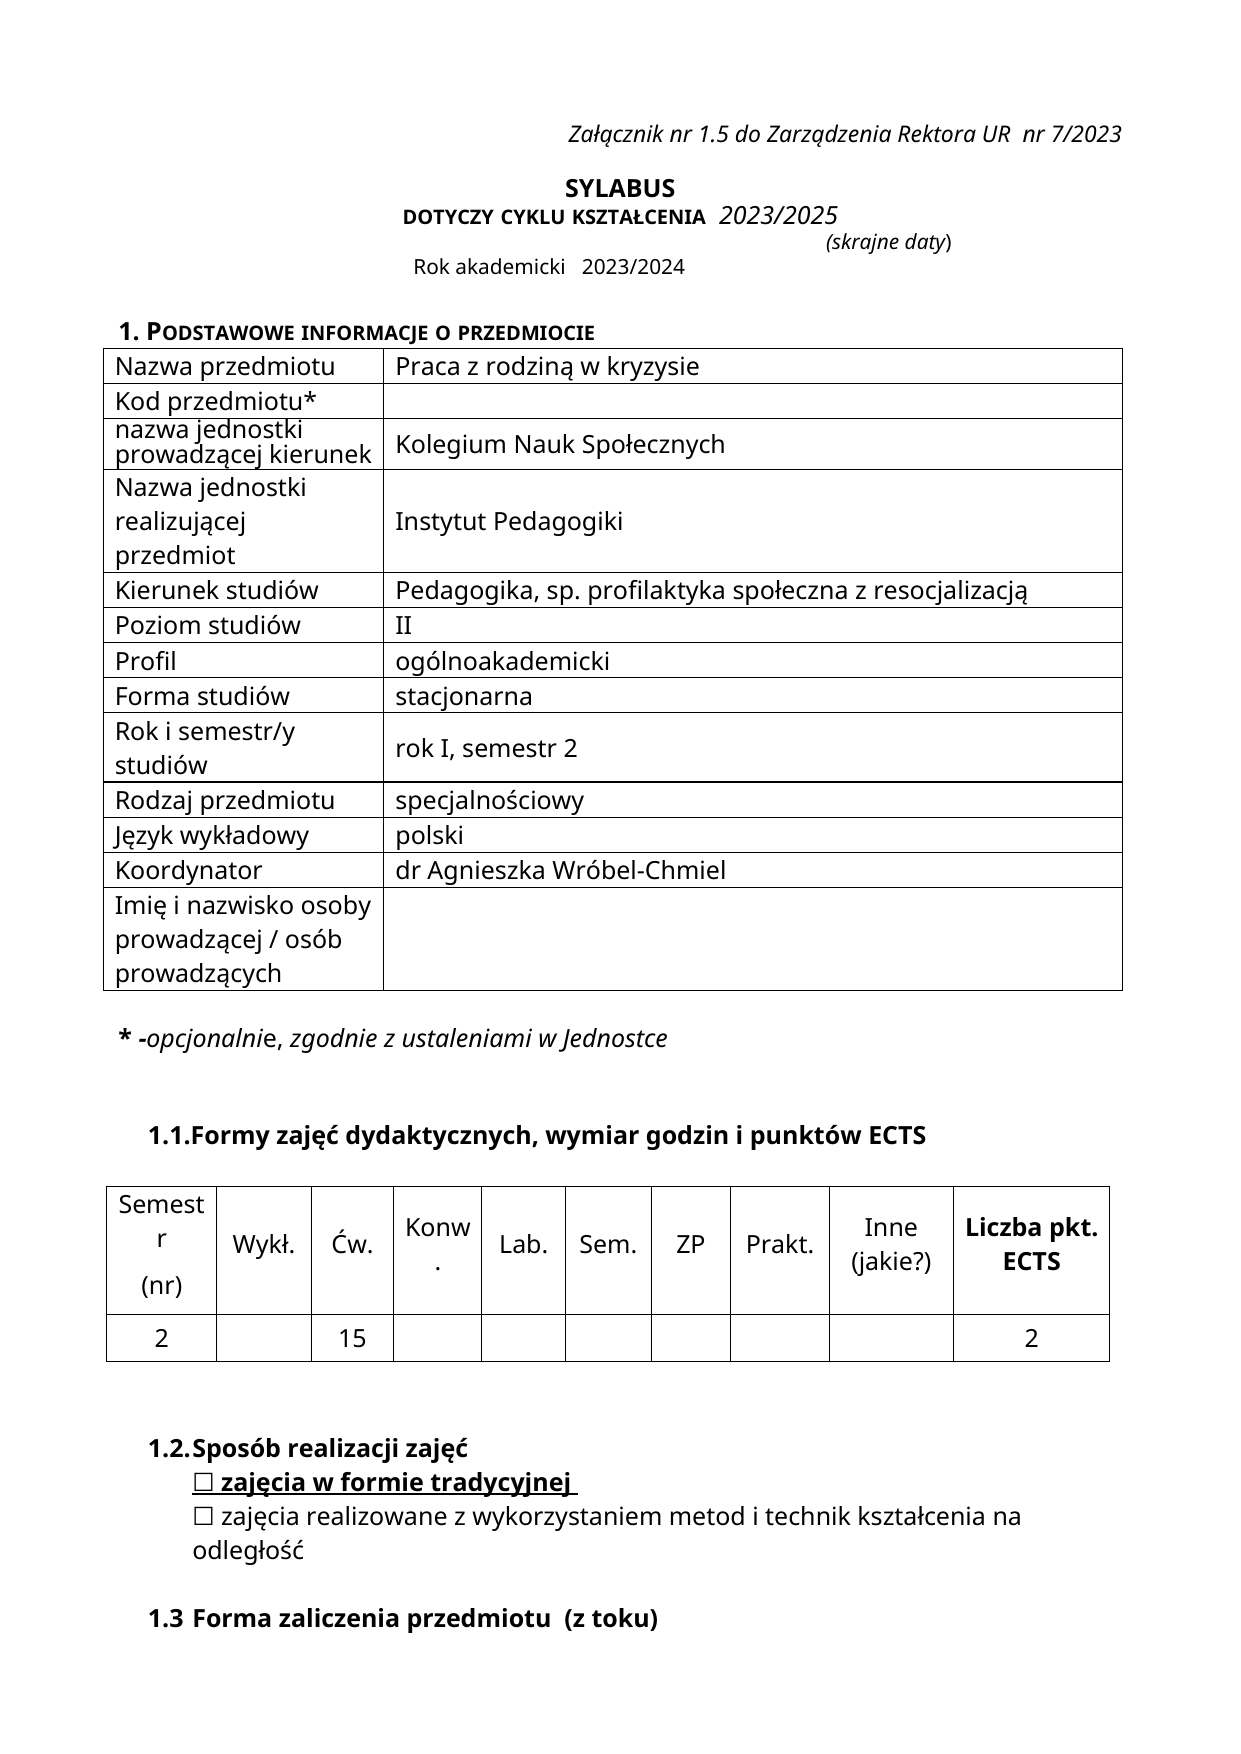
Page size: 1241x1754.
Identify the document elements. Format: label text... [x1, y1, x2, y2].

table_header Wykł. [217, 1187, 311, 1314]
text (skrajne daty) [118, 229, 1122, 254]
table_cell Forma studiów [104, 678, 383, 712]
table_cell Koordynator [104, 853, 383, 887]
table_cell Nazwa jednostki realizującej przedmiot [104, 470, 383, 572]
table_header Lab. [482, 1187, 565, 1314]
table_cell Pedagogika, sp. profilaktyka społeczna z resocjalizacją [384, 573, 1122, 607]
table_header Konw. [394, 1187, 481, 1314]
table_cell [731, 1315, 829, 1361]
text dotyczy cyklu kształcenia 2023/2025 [118, 204, 1122, 229]
text ☐ zajęcia realizowane z wykorzystaniem metod i technik kształcenia na odległość [192, 1498, 1122, 1566]
text 1.3 Forma zaliczenia przedmiotu (z toku) [148, 1601, 1122, 1634]
table_cell nazwa jednostki prowadzącej kierunek [104, 419, 383, 469]
table_header Semestr (nr) [107, 1187, 216, 1314]
table_cell [482, 1315, 565, 1361]
table_cell stacjonarna [384, 678, 1122, 712]
table_cell Instytut Pedagogiki [384, 470, 1122, 572]
text * -opcjonalnie, zgodnie z ustaleniami w Jednostce [118, 1020, 1122, 1054]
table_cell [217, 1315, 311, 1361]
table_cell Kod przedmiotu* [104, 384, 383, 418]
text Rok akademicki 2023/2024 [118, 254, 1122, 279]
table_cell polski [384, 818, 1122, 852]
table_cell [384, 384, 1122, 418]
table_cell Język wykładowy [104, 818, 383, 852]
table_header Nazwa przedmiotu [104, 349, 383, 382]
table_cell rok I, semestr 2 [384, 713, 1122, 781]
table_cell 2 [954, 1315, 1109, 1361]
text ☐ zajęcia w formie tradycyjnej [192, 1464, 1122, 1498]
table_cell Kierunek studiów [104, 573, 383, 607]
table_cell Kolegium Nauk Społecznych [384, 419, 1122, 469]
text 1.1.Formy zajęć dydaktycznych, wymiar godzin i punktów ECTS [148, 1117, 1122, 1152]
table_header Prakt. [731, 1187, 829, 1314]
table_cell specjalnościowy [384, 783, 1122, 817]
table_cell [830, 1315, 953, 1361]
table_cell [652, 1315, 730, 1361]
text SYLABUS [118, 170, 1122, 204]
table_header Liczba pkt. ECTS [954, 1187, 1109, 1314]
table_cell Rodzaj przedmiotu [104, 783, 383, 817]
table_cell dr Agnieszka Wróbel-Chmiel [384, 853, 1122, 887]
table_cell Poziom studiów [104, 608, 383, 642]
table_cell [384, 888, 1122, 990]
table_cell Rok i semestr/y studiów [104, 713, 383, 781]
text 1.2. Sposób realizacji zajęć [148, 1430, 1122, 1464]
table_cell [394, 1315, 481, 1361]
table_header Ćw. [312, 1187, 393, 1314]
table_header ZP [652, 1187, 730, 1314]
table_cell Profil [104, 643, 383, 677]
table_cell ogólnoakademicki [384, 643, 1122, 677]
table_cell 15 [312, 1315, 393, 1361]
text Załącznik nr 1.5 do Zarządzenia Rektora UR nr 7/2023 [118, 118, 1122, 149]
table_header Inne (jakie?) [830, 1187, 953, 1314]
table_cell II [384, 608, 1122, 642]
table_cell Imię i nazwisko osoby prowadzącej / osób prowadzących [104, 888, 383, 990]
table_cell 2 [107, 1315, 216, 1361]
table_header Praca z rodziną w kryzysie [384, 349, 1122, 382]
table_header Sem. [566, 1187, 651, 1314]
table_cell [566, 1315, 651, 1361]
text 1. Podstawowe informacje o przedmiocie [118, 313, 1122, 347]
